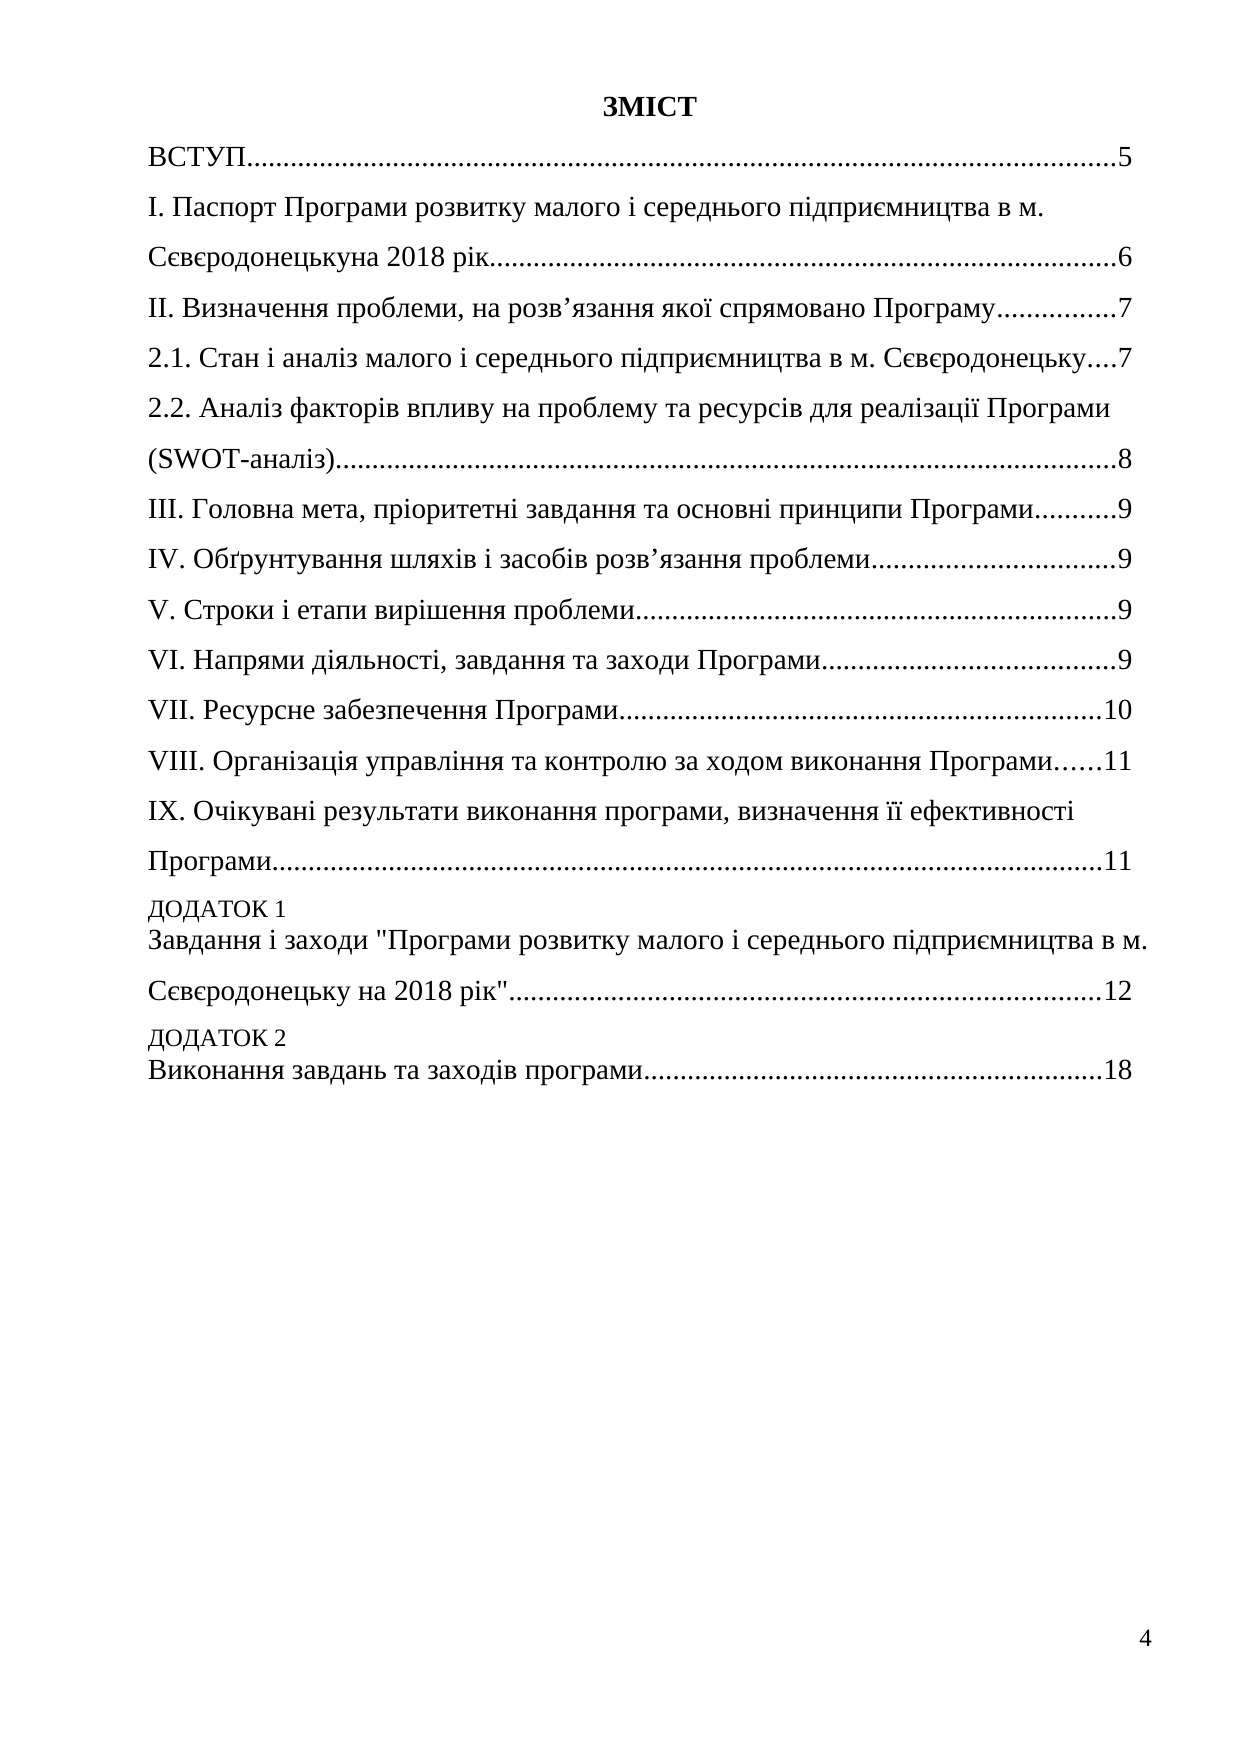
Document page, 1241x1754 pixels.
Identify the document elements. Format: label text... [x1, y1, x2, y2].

text VІІІ. Організація управління та контролю за ходом виконання Програми 11 [148, 743, 1152, 776]
text 2.1. Стан і аналіз малого і середнього підприємництва в м. Сєвєродонецьку 7 [148, 340, 1152, 374]
text VІ. Напрями діяльності, завдання та заходи Програми 9 [148, 642, 1152, 676]
text V. Строки і етапи вирішення проблеми 9 [148, 592, 1152, 625]
text 2.2. Аналіз факторів впливу на проблему та ресурсів для реалізації Програми (SWOT-аналіз) 8 [148, 391, 1152, 474]
text ВСТУП 5 [148, 139, 1152, 172]
text ДОДАТОК 1 [148, 894, 1152, 922]
text ДОДАТОК 2 [148, 1023, 1152, 1052]
text I. Паспорт Програми розвитку малого і середнього підприємництва в м. Сєвєродонецькуна 2018 рік 6 [148, 189, 1152, 273]
text ІX. Очікувані результати виконання програми, визначення її ефективності Програми. 11 [148, 793, 1152, 877]
text ЗМІСТ [148, 89, 1152, 122]
text Завдання і заходи "Програми розвитку малого і середнього підприємництва в м. Сєвєродонецьку на 2018 рік" 12 [148, 922, 1152, 1006]
text VII. Ресурсне забезпечення Програми 10 [148, 692, 1152, 726]
text ІІІ. Головна мета, пріоритетні завдання та основні принципи Програми 9 [148, 491, 1152, 525]
text Виконання завдань та заходів програми 18 [148, 1052, 1152, 1085]
text IV. Обґрунтування шляхів і засобів розв’язання проблеми 9 [148, 541, 1152, 575]
text ІІ. Визначення проблеми, на розв’язання якої спрямовано Програму 7 [148, 290, 1152, 323]
